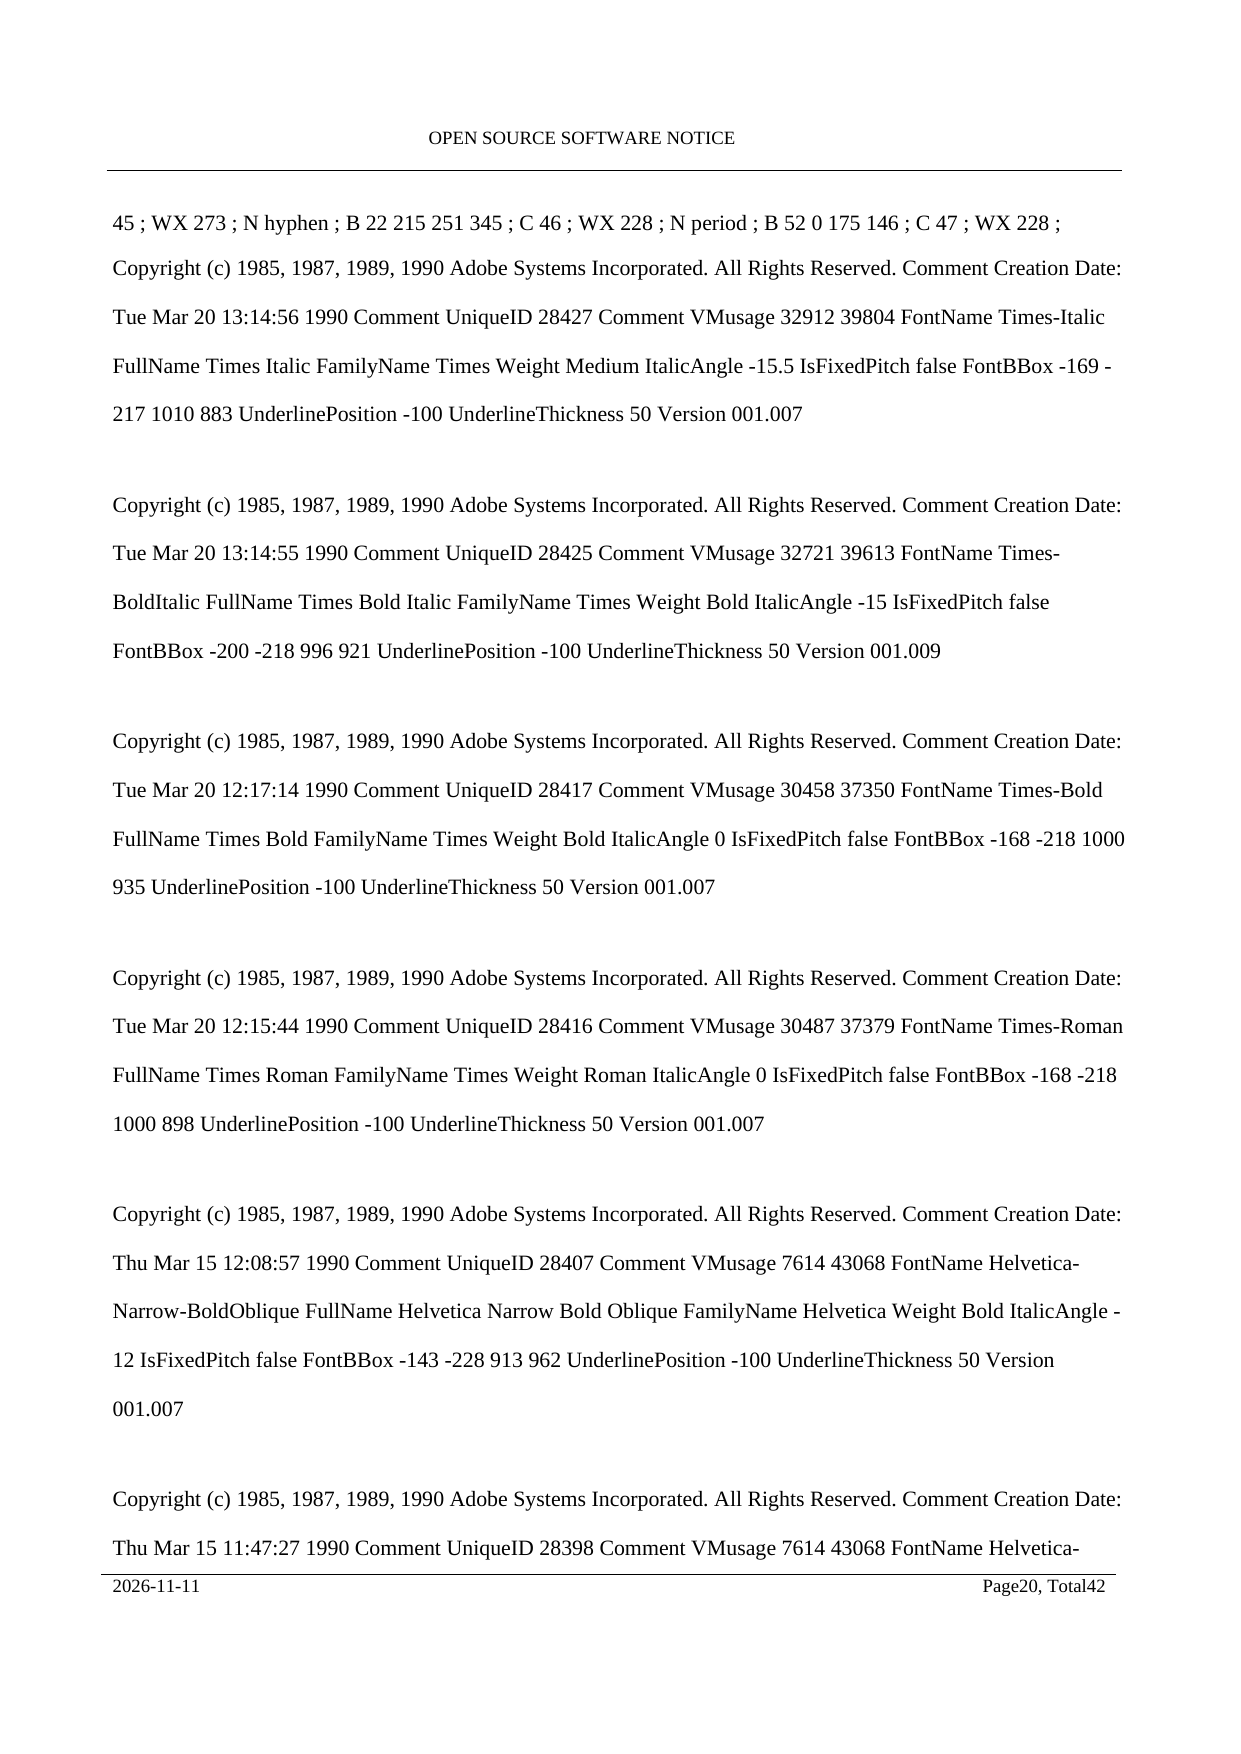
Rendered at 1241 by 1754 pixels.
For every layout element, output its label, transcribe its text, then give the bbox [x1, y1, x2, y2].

text Copyright (c) 1985, 1987, 1989, 1990 Adobe Systems Incorporated. All Rights Reserved. Comment Creation Date: Tue Mar 20 13:14:56 1990 Comment UniqueID 28427 Comment VMusage 32912 39804 FontName Times-Italic FullName Times Italic FamilyName Times Weight Medium ItalicAngle -15.5 IsFixedPitch false FontBBox -169 -217 1010 883 UnderlinePosition -100 UnderlineThickness 50 Version 001.007 [112, 251, 1128, 430]
text Copyright (c) 1985, 1987, 1989, 1990 Adobe Systems Incorporated. All Rights Reserved. Comment Creation Date: Tue Mar 20 12:15:44 1990 Comment UniqueID 28416 Comment VMusage 30487 37379 FontName Times-Roman FullName Times Roman FamilyName Times Weight Roman ItalicAngle 0 IsFixedPitch false FontBBox -168 -218 1000 898 UnderlinePosition -100 UnderlineThickness 50 Version 001.007 [112, 961, 1128, 1139]
text Copyright (c) 1985, 1987, 1989, 1990 Adobe Systems Incorporated. All Rights Reserved. Comment Creation Date: Tue Mar 20 13:14:55 1990 Comment UniqueID 28425 Comment VMusage 32721 39613 FontName Times-BoldItalic FullName Times Bold Italic FamilyName Times Weight Bold ItalicAngle -15 IsFixedPitch false FontBBox -200 -218 996 921 UnderlinePosition -100 UnderlineThickness 50 Version 001.009 [112, 488, 1128, 667]
text Copyright (c) 1985, 1987, 1989, 1990 Adobe Systems Incorporated. All Rights Reserved. Comment Creation Date: Tue Mar 20 12:17:14 1990 Comment UniqueID 28417 Comment VMusage 30458 37350 FontName Times-Bold FullName Times Bold FamilyName Times Weight Bold ItalicAngle 0 IsFixedPitch false FontBBox -168 -218 1000 935 UnderlinePosition -100 UnderlineThickness 50 Version 001.007 [112, 724, 1128, 903]
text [112, 1482, 1128, 1564]
text Copyright (c) 1985, 1987, 1989, 1990 Adobe Systems Incorporated. All Rights Reserved. Comment Creation Date: Thu Mar 15 12:08:57 1990 Comment UniqueID 28407 Comment VMusage 7614 43068 FontName Helvetica-Narrow-BoldOblique FullName Helvetica Narrow Bold Oblique FamilyName Helvetica Weight Bold ItalicAngle -12 IsFixedPitch false FontBBox -143 -228 913 962 UnderlinePosition -100 UnderlineThickness 50 Version 001.007 [112, 1197, 1128, 1425]
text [112, 206, 1128, 239]
